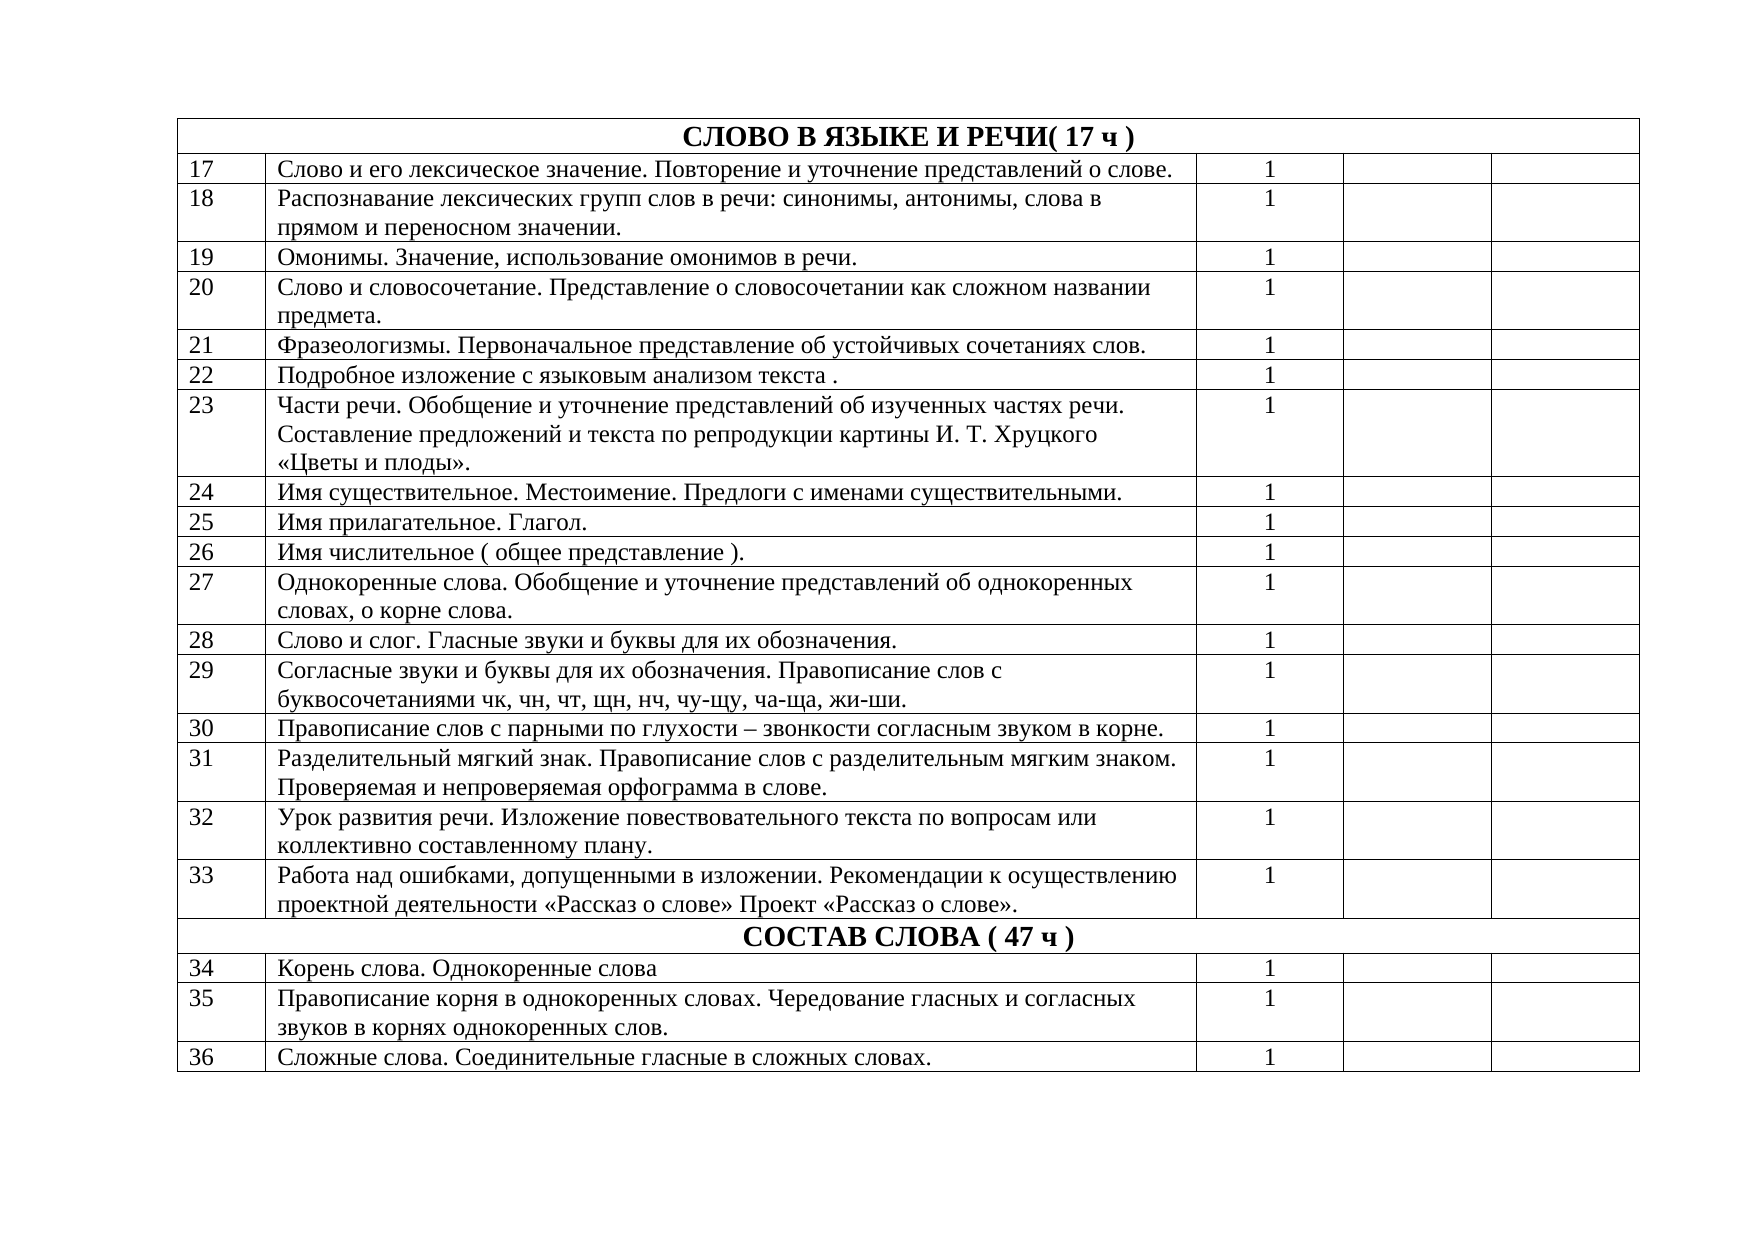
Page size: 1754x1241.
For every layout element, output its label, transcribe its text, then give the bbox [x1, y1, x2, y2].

table_cell Правописание корня в однокоренных словах. Чередование гласных и согласных звуков в корнях однокоренных слов. [266, 983, 1196, 1041]
table_cell [1492, 983, 1639, 1041]
table_cell Слово и его лексическое значение. Повторение и уточнение представлений о слове. [266, 154, 1196, 182]
table_cell Сложные слова. Соединительные гласные в сложных словах. [266, 1042, 1196, 1071]
table_cell [1492, 655, 1639, 712]
table_cell [1492, 1042, 1639, 1071]
table_cell 32 [178, 802, 265, 859]
table_cell 19 [178, 242, 265, 271]
table_cell Однокоренные слова. Обобщение и уточнение представлений об однокоренных словах, о корне слова. [266, 567, 1196, 624]
table_cell Корень слова. Однокоренные слова [266, 954, 1196, 982]
table_cell 1 [1197, 537, 1343, 566]
table_cell 26 [178, 537, 265, 566]
table_cell Распознавание лексических групп слов в речи: синонимы, антонимы, слова в прямом и переносном значении. [266, 184, 1196, 241]
table_cell [1492, 537, 1639, 566]
table_cell [1492, 802, 1639, 859]
table_cell [1492, 567, 1639, 624]
table_cell [1492, 860, 1639, 918]
table_cell Имя числительное ( общее представление ). [266, 537, 1196, 566]
table_cell 1 [1197, 983, 1343, 1041]
table_cell [1344, 330, 1491, 359]
table_cell Разделительный мягкий знак. Правописание слов с разделительным мягким знаком. Проверяемая и непроверяемая орфограмма в слове. [266, 743, 1196, 801]
table_cell [1344, 802, 1491, 859]
table_cell 29 [178, 655, 265, 712]
table_cell Работа над ошибками, допущенными в изложении. Рекомендации к осуществлению проектной деятельности «Рассказ о слове» Проект «Рассказ о слове». [266, 860, 1196, 918]
table_cell 1 [1197, 477, 1343, 506]
table_cell [1492, 272, 1639, 329]
table_cell Фразеологизмы. Первоначальное представление об устойчивых сочетаниях слов. [266, 330, 1196, 359]
table_cell 1 [1197, 743, 1343, 801]
table_cell СЛОВО В ЯЗЫКЕ И РЕЧИ( 17 ч ) [178, 119, 1639, 153]
table_cell [1492, 625, 1639, 654]
table_cell Омонимы. Значение, использование омонимов в речи. [266, 242, 1196, 271]
table_cell 1 [1197, 655, 1343, 712]
table_cell Имя прилагательное. Глагол. [266, 507, 1196, 536]
table_cell 1 [1197, 625, 1343, 654]
table_cell [1344, 625, 1491, 654]
table_cell 20 [178, 272, 265, 329]
table_cell [1492, 714, 1639, 742]
table_cell [1344, 477, 1491, 506]
table_cell 22 [178, 360, 265, 389]
table_cell 30 [178, 714, 265, 742]
table_cell [1344, 537, 1491, 566]
table_cell [1344, 743, 1491, 801]
table_cell [1492, 477, 1639, 506]
table_cell Слово и слог. Гласные звуки и буквы для их обозначения. [266, 625, 1196, 654]
table_cell 36 [178, 1042, 265, 1071]
table_cell [1492, 154, 1639, 182]
table_cell [1492, 360, 1639, 389]
table_cell 23 [178, 390, 265, 476]
table_cell [1344, 390, 1491, 476]
table_cell 1 [1197, 954, 1343, 982]
table_cell [1344, 154, 1491, 182]
table_cell Правописание слов с парными по глухости – звонкости согласным звуком в корне. [266, 714, 1196, 742]
table_cell Части речи. Обобщение и уточнение представлений об изученных частях речи. Составление предложений и текста по репродукции картины И. Т. Хруцкого «Цветы и плоды». [266, 390, 1196, 476]
table_cell 1 [1197, 714, 1343, 742]
table_cell 1 [1197, 802, 1343, 859]
table_cell [1344, 360, 1491, 389]
table_cell 24 [178, 477, 265, 506]
table_cell [1492, 743, 1639, 801]
table_cell Урок развития речи. Изложение повествовательного текста по вопросам или коллективно составленному плану. [266, 802, 1196, 859]
table_cell 1 [1197, 507, 1343, 536]
table_cell 33 [178, 860, 265, 918]
table_cell 17 [178, 154, 265, 182]
table_cell 1 [1197, 360, 1343, 389]
table_cell 25 [178, 507, 265, 536]
table_cell 1 [1197, 330, 1343, 359]
table_cell 1 [1197, 242, 1343, 271]
table_cell [1344, 272, 1491, 329]
table_cell 34 [178, 954, 265, 982]
table_cell [1492, 954, 1639, 982]
table_cell 35 [178, 983, 265, 1041]
table_cell Подробное изложение с языковым анализом текста . [266, 360, 1196, 389]
table_cell [1344, 184, 1491, 241]
table_cell 1 [1197, 272, 1343, 329]
table_cell Имя существительное. Местоимение. Предлоги с именами существительными. [266, 477, 1196, 506]
table_cell [1344, 655, 1491, 712]
table_cell Согласные звуки и буквы для их обозначения. Правописание слов с буквосочетаниями чк, чн, чт, щн, нч, чу-щу, ча-ща, жи-ши. [266, 655, 1196, 712]
table_cell [1344, 567, 1491, 624]
table_cell 1 [1197, 860, 1343, 918]
table_cell 1 [1197, 184, 1343, 241]
table_cell [1344, 860, 1491, 918]
table_cell [1492, 242, 1639, 271]
table_cell СОСТАВ СЛОВА ( 47 ч ) [178, 919, 1639, 952]
table_cell 1 [1197, 154, 1343, 182]
table_cell [1492, 330, 1639, 359]
table_cell 21 [178, 330, 265, 359]
table_cell 18 [178, 184, 265, 241]
table_cell [1344, 983, 1491, 1041]
table_cell 28 [178, 625, 265, 654]
table_cell 31 [178, 743, 265, 801]
table_cell Слово и словосочетание. Представление о словосочетании как сложном названии предмета. [266, 272, 1196, 329]
table_cell [1492, 507, 1639, 536]
table_cell 1 [1197, 1042, 1343, 1071]
table_cell 1 [1197, 390, 1343, 476]
table_cell 1 [1197, 567, 1343, 624]
table_cell [1344, 954, 1491, 982]
table_cell [1344, 507, 1491, 536]
table_cell 27 [178, 567, 265, 624]
table_cell [1344, 714, 1491, 742]
table_cell [1344, 1042, 1491, 1071]
table_cell [1344, 242, 1491, 271]
table_cell [1492, 184, 1639, 241]
table_cell [1492, 390, 1639, 476]
